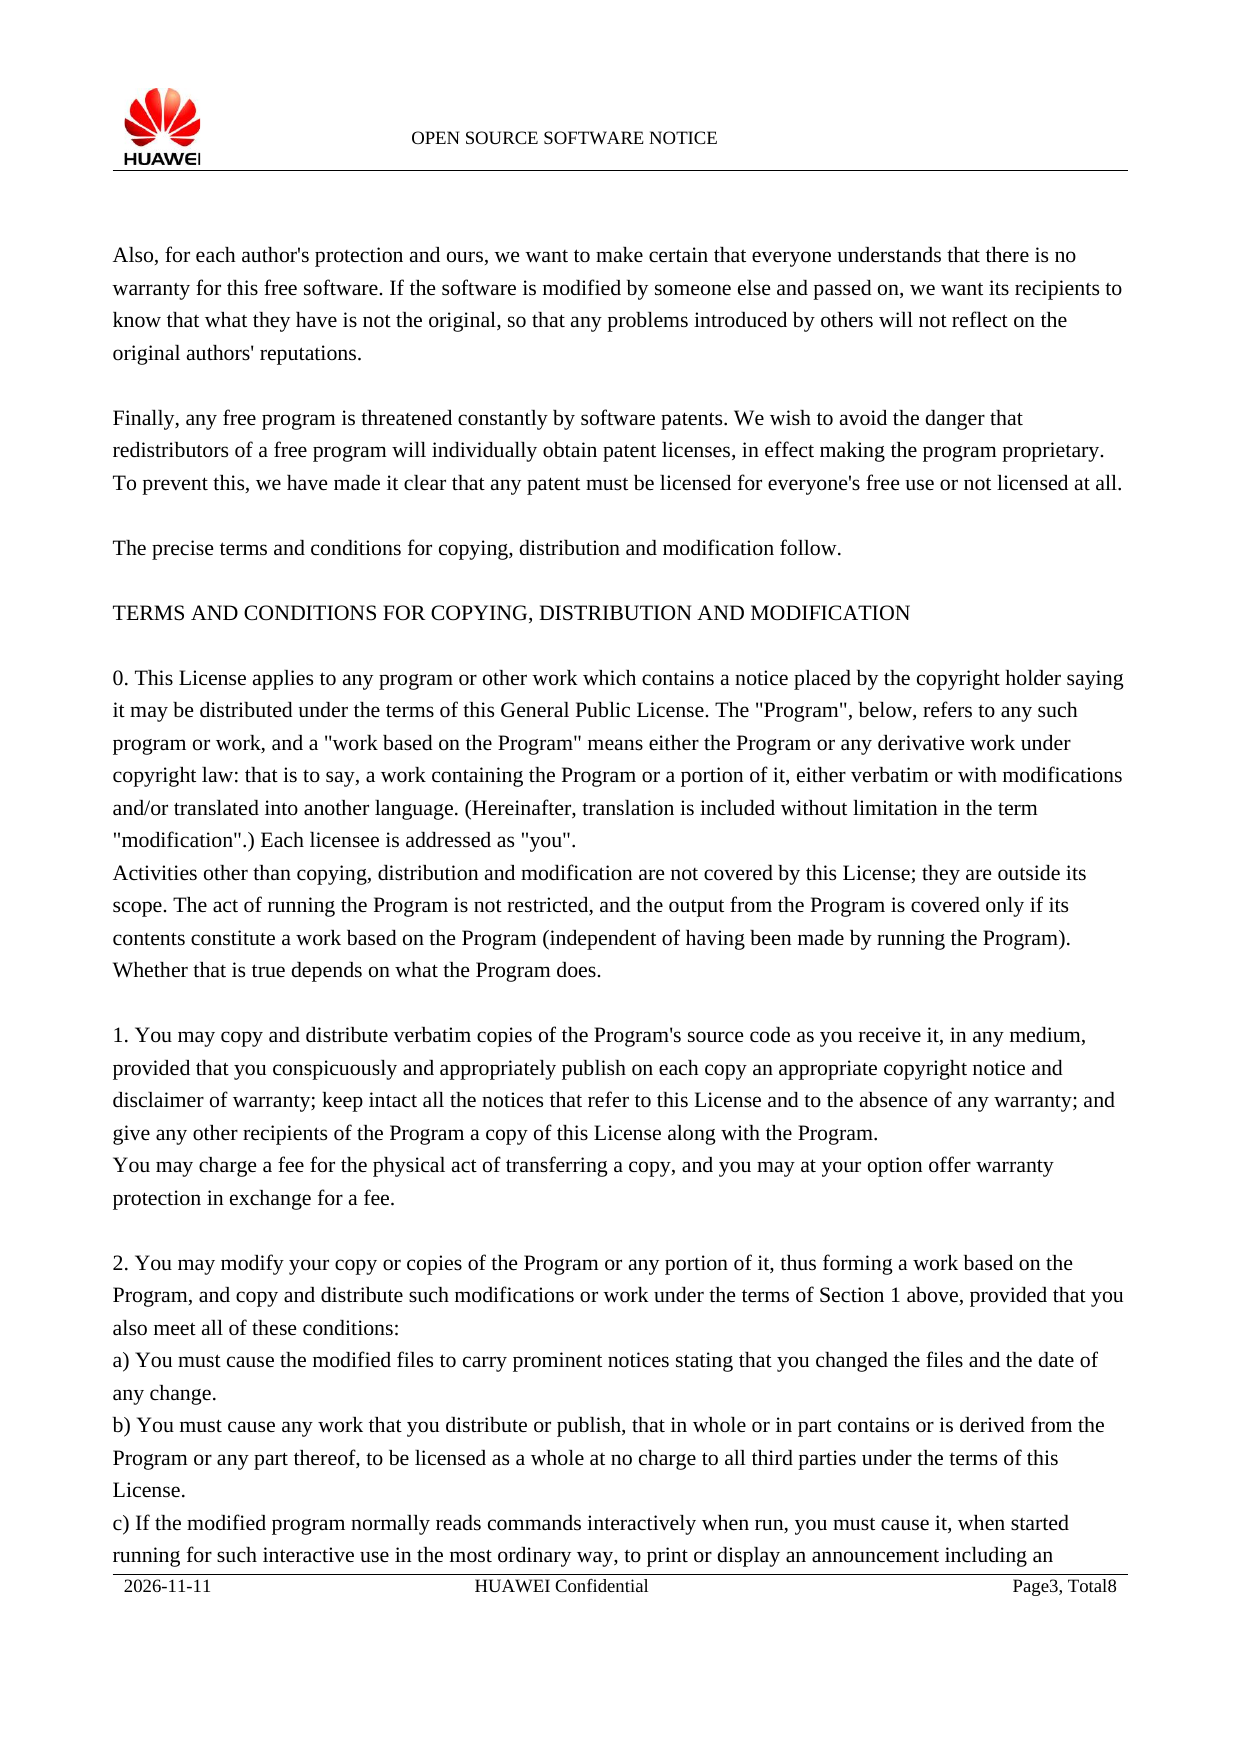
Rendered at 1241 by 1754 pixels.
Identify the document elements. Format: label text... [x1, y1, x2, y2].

picture [124, 88, 201, 165]
